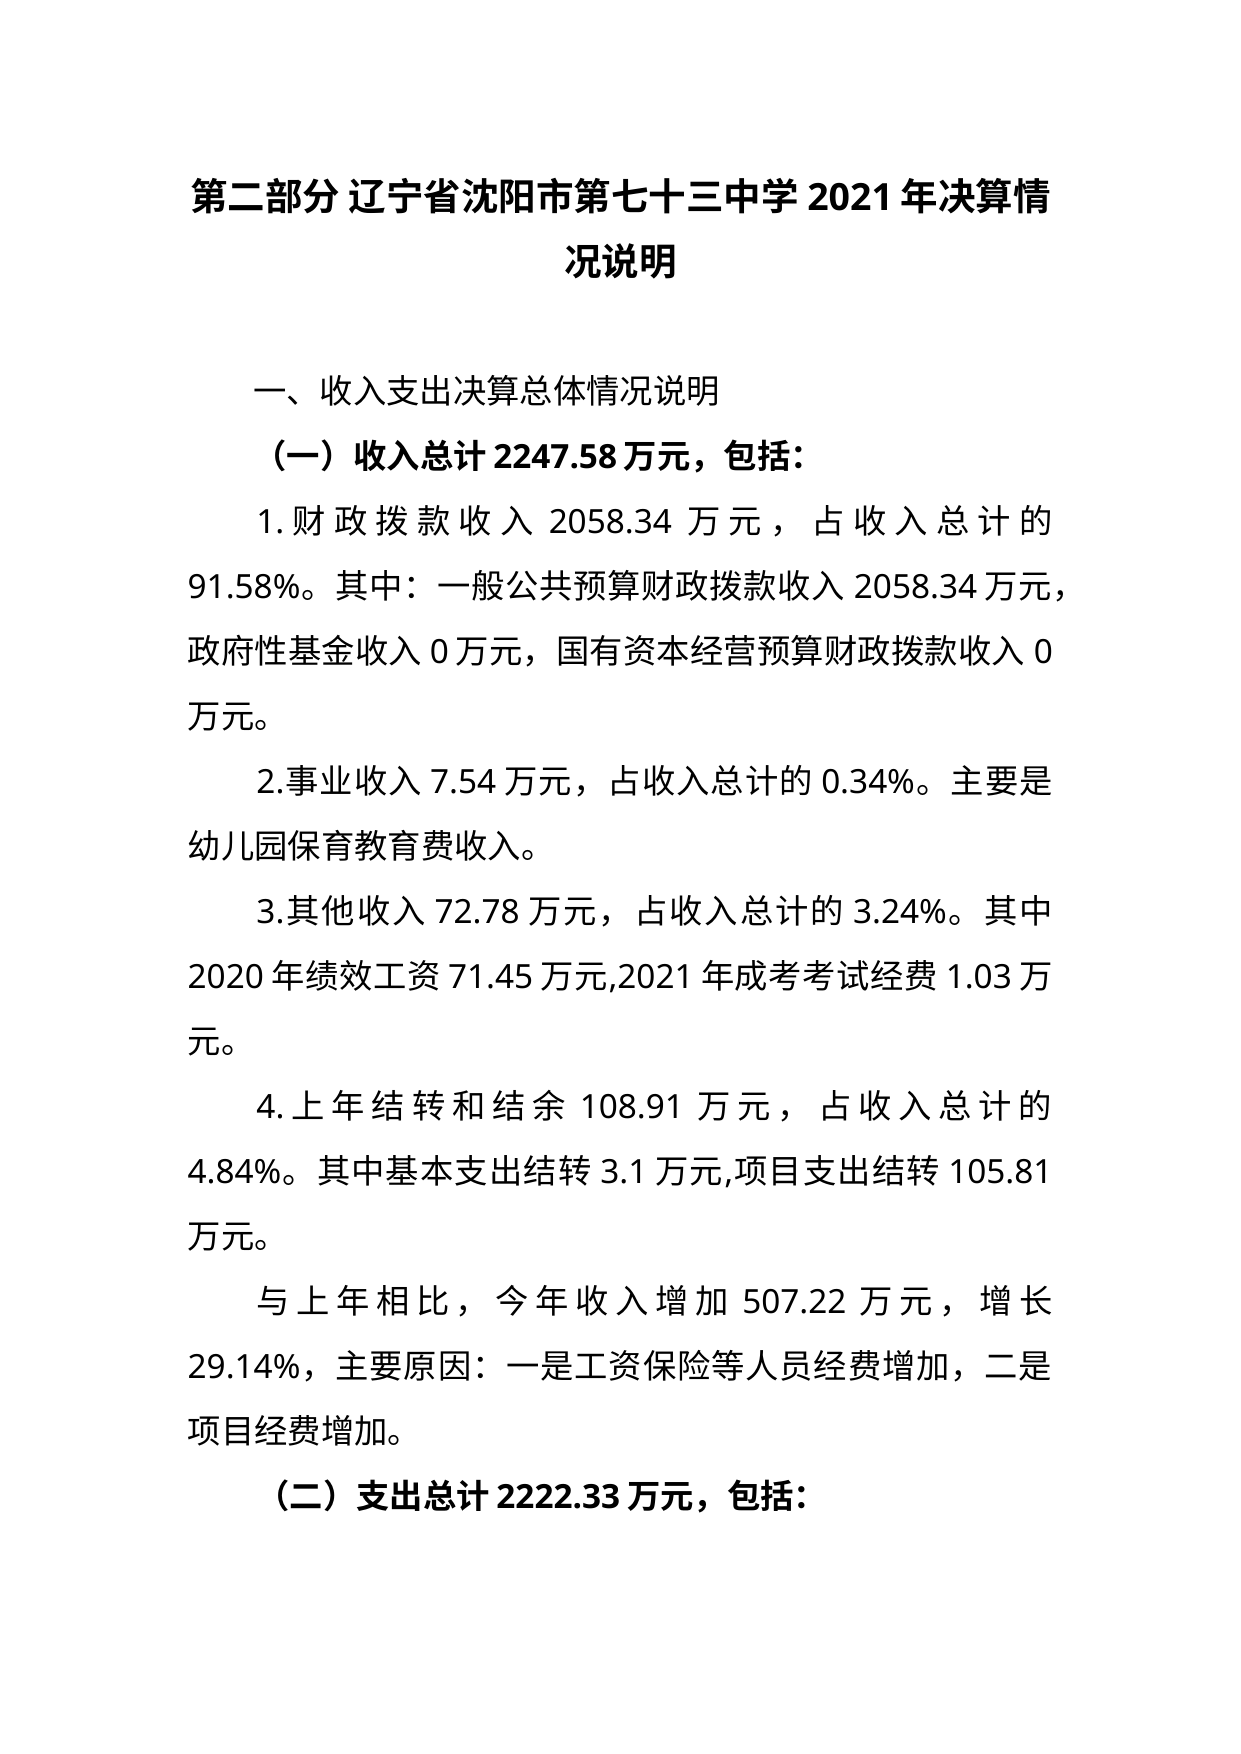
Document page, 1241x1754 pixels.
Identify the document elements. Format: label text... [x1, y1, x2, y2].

text 2.事业收入7.54万元，占收入总计的0.34%。主要是幼儿园保育教育费收入。 [187, 747, 1053, 877]
text 3.其他收入72.78万元，占收入总计的3.24%。其中2020年绩效工资71.45万元,2021年成考考试经费1.03万元。 [187, 877, 1053, 1072]
text 4.上年结转和结余108.91万元，占收入总计的4.84%。其中基本支出结转3.1万元,项目支出结转105.81万元。 [187, 1072, 1053, 1267]
text 1.财政拨款收入2058.34万元，占收入总计的91.58%。其中：一般公共预算财政拨款收入2058.34万元，政府性基金收入0万元，国有资本经营预算财政拨款收入0万元。 [187, 487, 1053, 747]
text （一）收入总计2247.58万元，包括： [187, 422, 1053, 487]
text （二）支出总计2222.33万元，包括： [187, 1462, 1053, 1527]
text 与上年相比，今年收入增加507.22万元，增长29.14%，主要原因：一是工资保险等人员经费增加，二是项目经费增加。 [187, 1267, 1053, 1462]
text 第二部分 辽宁省沈阳市第七十三中学 2021年决算情况说明 [187, 162, 1053, 292]
text 一、收入支出决算总体情况说明 [187, 357, 1053, 422]
